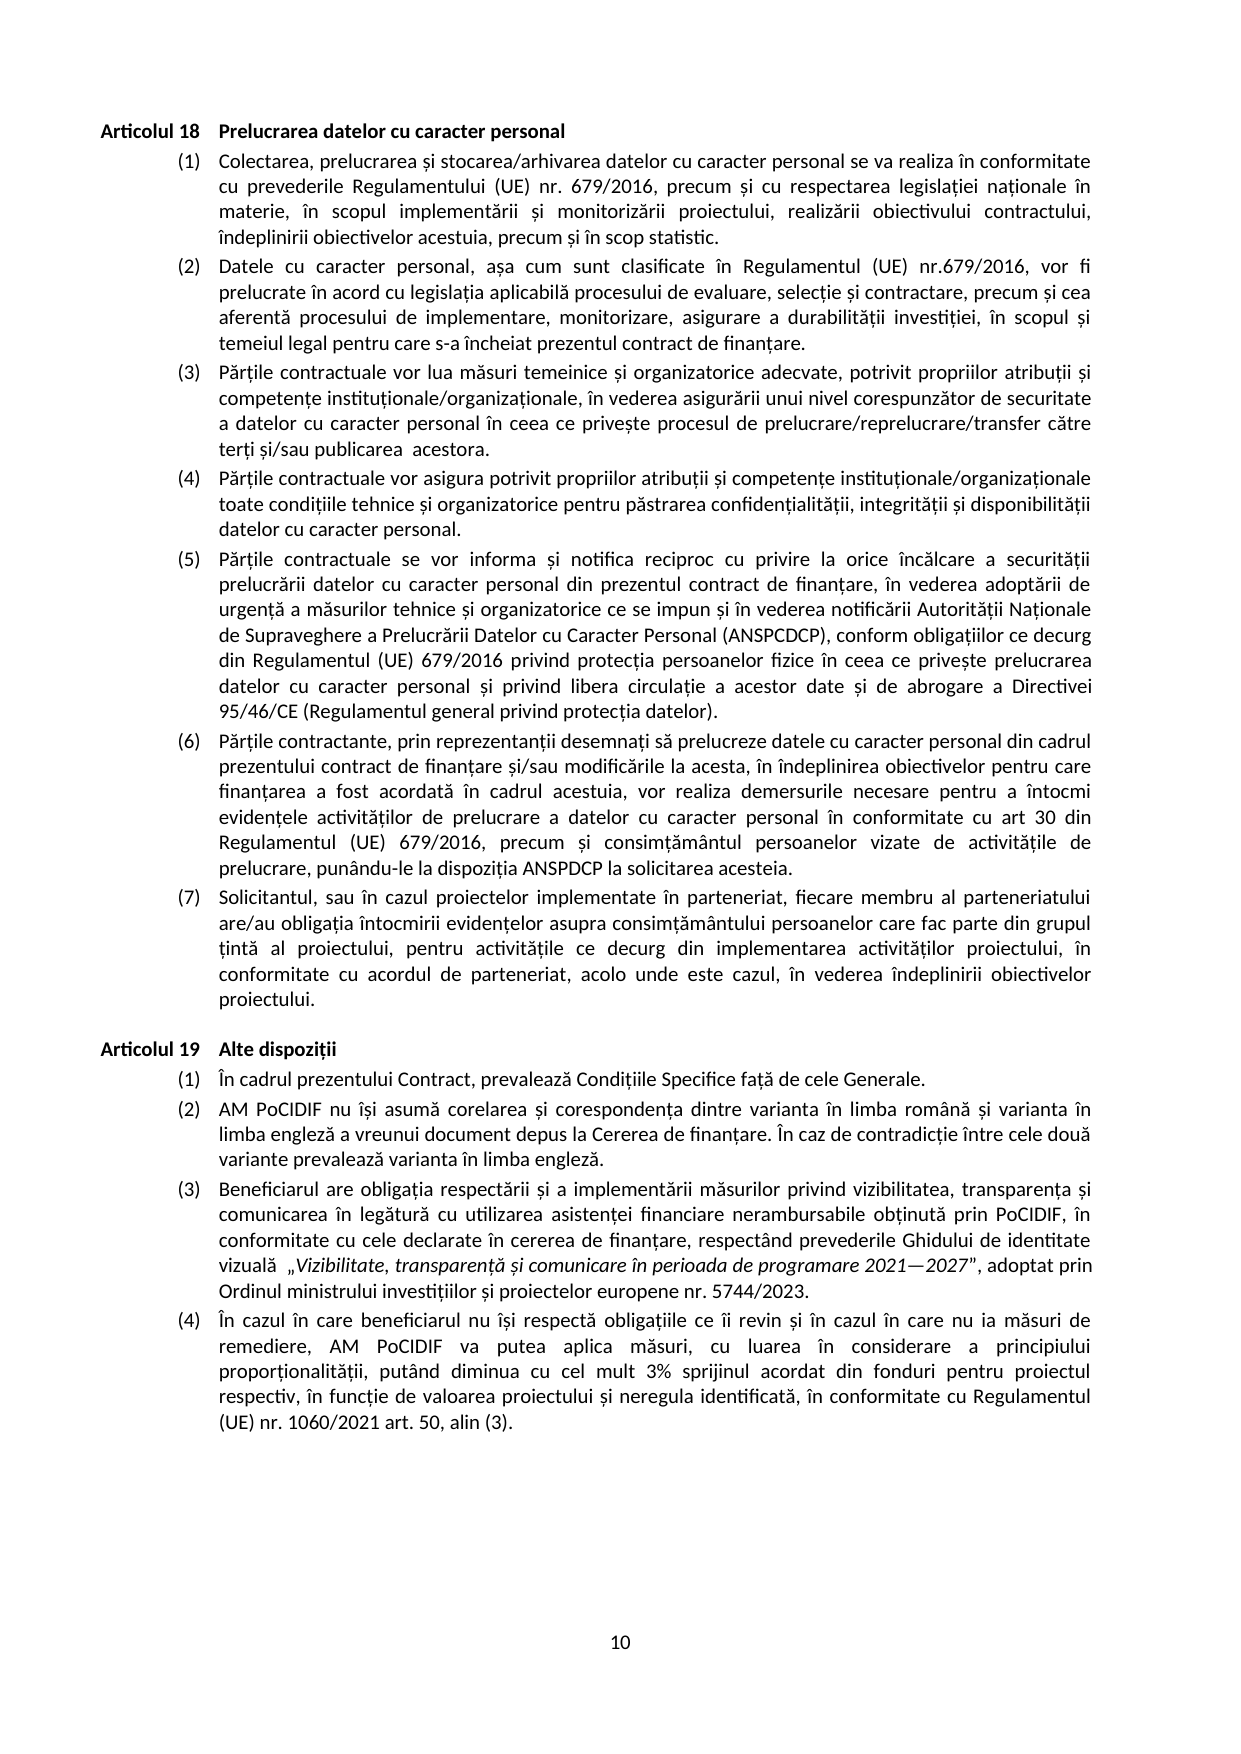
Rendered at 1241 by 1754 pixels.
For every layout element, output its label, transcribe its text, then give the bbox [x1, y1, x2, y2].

text AM PoCIDIF nu își asumă corelarea și corespondența dintre varianta în limba română și varianta în limba engleză a vreunui document depus la Cererea de finanțare. În caz de contradicție între cele două variante prevalează varianta în limba engleză. [177, 1096, 1093, 1172]
text Beneficiarul are obligația respectării și a implementării măsurilor privind vizibilitatea, transparența și comunicarea în legătură cu utilizarea asistenței financiare nerambursabile obținută prin PoCIDIF, în conformitate cu cele declarate în cererea de finanțare, respectând prevederile Ghidului de identitate vizuală „Vizibilitate, transparență și comunicare în perioada de programare 2021—2027”, adoptat prin Ordinul ministrului investițiilor și proiectelor europene nr. 5744/2023. [177, 1176, 1093, 1303]
list Părțile contractuale se vor informa și notifica reciproc cu privire la orice încălcare a securității prelucrării datelor cu caracter personal din prezentul contract de finanțare, în vederea adoptării de urgență a măsurilor tehnice și organizatorice ce se impun și în vederea notificării Autorității Naționale de Supraveghere a Prelucrării Datelor cu Caracter Personal (ANSPCDCP), conform obligațiilor ce decurg din Regulamentul (UE) 679/2016 privind protecţia persoanelor fizice în ceea ce priveşte prelucrarea datelor cu caracter personal şi privind libera circulaţie a acestor date şi de abrogare a Directivei 95/46/CE (Regulamentul general privind protecţia datelor). [177, 546, 1093, 724]
list Datele cu caracter personal, așa cum sunt clasificate în Regulamentul (UE) nr.679/2016, vor fi prelucrate în acord cu legislația aplicabilă procesului de evaluare, selecție și contractare, precum și cea aferentă procesului de implementare, monitorizare, asigurare a durabilității investiției, în scopul și temeiul legal pentru care s-a încheiat prezentul contract de finanțare. [177, 254, 1093, 355]
list Părțile contractuale vor lua măsuri temeinice și organizatorice adecvate, potrivit propriilor atribuții și competențe instituționale/organizaționale, în vederea asigurării unui nivel corespunzător de securitate a datelor cu caracter personal în ceea ce privește procesul de prelucrare/reprelucrare/transfer către terți și/sau publicarea acestora. [177, 359, 1093, 461]
list Colectarea, prelucrarea și stocarea/arhivarea datelor cu caracter personal se va realiza în conformitate cu prevederile Regulamentului (UE) nr. 679/2016, precum și cu respectarea legislației naționale în materie, în scopul implementării și monitorizării proiectului, realizării obiectivului contractului, îndeplinirii obiectivelor acestuia, precum și în scop statistic. [177, 148, 1093, 249]
list Părțile contractuale vor asigura potrivit propriilor atribuții și competențe instituționale/organizaționale toate condițiile tehnice și organizatorice pentru păstrarea confidențialității, integrității și disponibilității datelor cu caracter personal. [177, 465, 1093, 542]
text În cadrul prezentului Contract, prevalează Condițiile Specifice față de cele Generale. [177, 1066, 1093, 1092]
text Alte dispoziții [100, 1037, 1093, 1062]
text Prelucrarea datelor cu caracter personal [100, 118, 1093, 144]
text În cazul în care beneficiarul nu își respectă obligațiile ce îi revin și în cazul în care nu ia măsuri de remediere, AM PoCIDIF va putea aplica măsuri, cu luarea în considerare a principiului proporționalității, putând diminua cu cel mult 3% sprijinul acordat din fonduri pentru proiectul respectiv, în funcție de valoarea proiectului și neregula identificată, în conformitate cu Regulamentul (UE) nr. 1060/2021 art. 50, alin (3). [177, 1307, 1093, 1434]
list Părțile contractante, prin reprezentanții desemnați să prelucreze datele cu caracter personal din cadrul prezentului contract de finanțare și/sau modificările la acesta, în îndeplinirea obiectivelor pentru care finanțarea a fost acordată în cadrul acestuia, vor realiza demersurile necesare pentru a întocmi evidențele activităților de prelucrare a datelor cu caracter personal în conformitate cu art 30 din Regulamentul (UE) 679/2016, precum și consimțământul persoanelor vizate de activitățile de prelucrare, punându-le la dispoziția ANSPDCP la solicitarea acesteia. [177, 728, 1093, 880]
list Solicitantul, sau în cazul proiectelor implementate în parteneriat, fiecare membru al parteneriatului are/au obligația întocmirii evidențelor asupra consimțământului persoanelor care fac parte din grupul țintă al proiectului, pentru activitățile ce decurg din implementarea activităților proiectului, în conformitate cu acordul de parteneriat, acolo unde este cazul, în vederea îndeplinirii obiectivelor proiectului. [177, 884, 1093, 1012]
